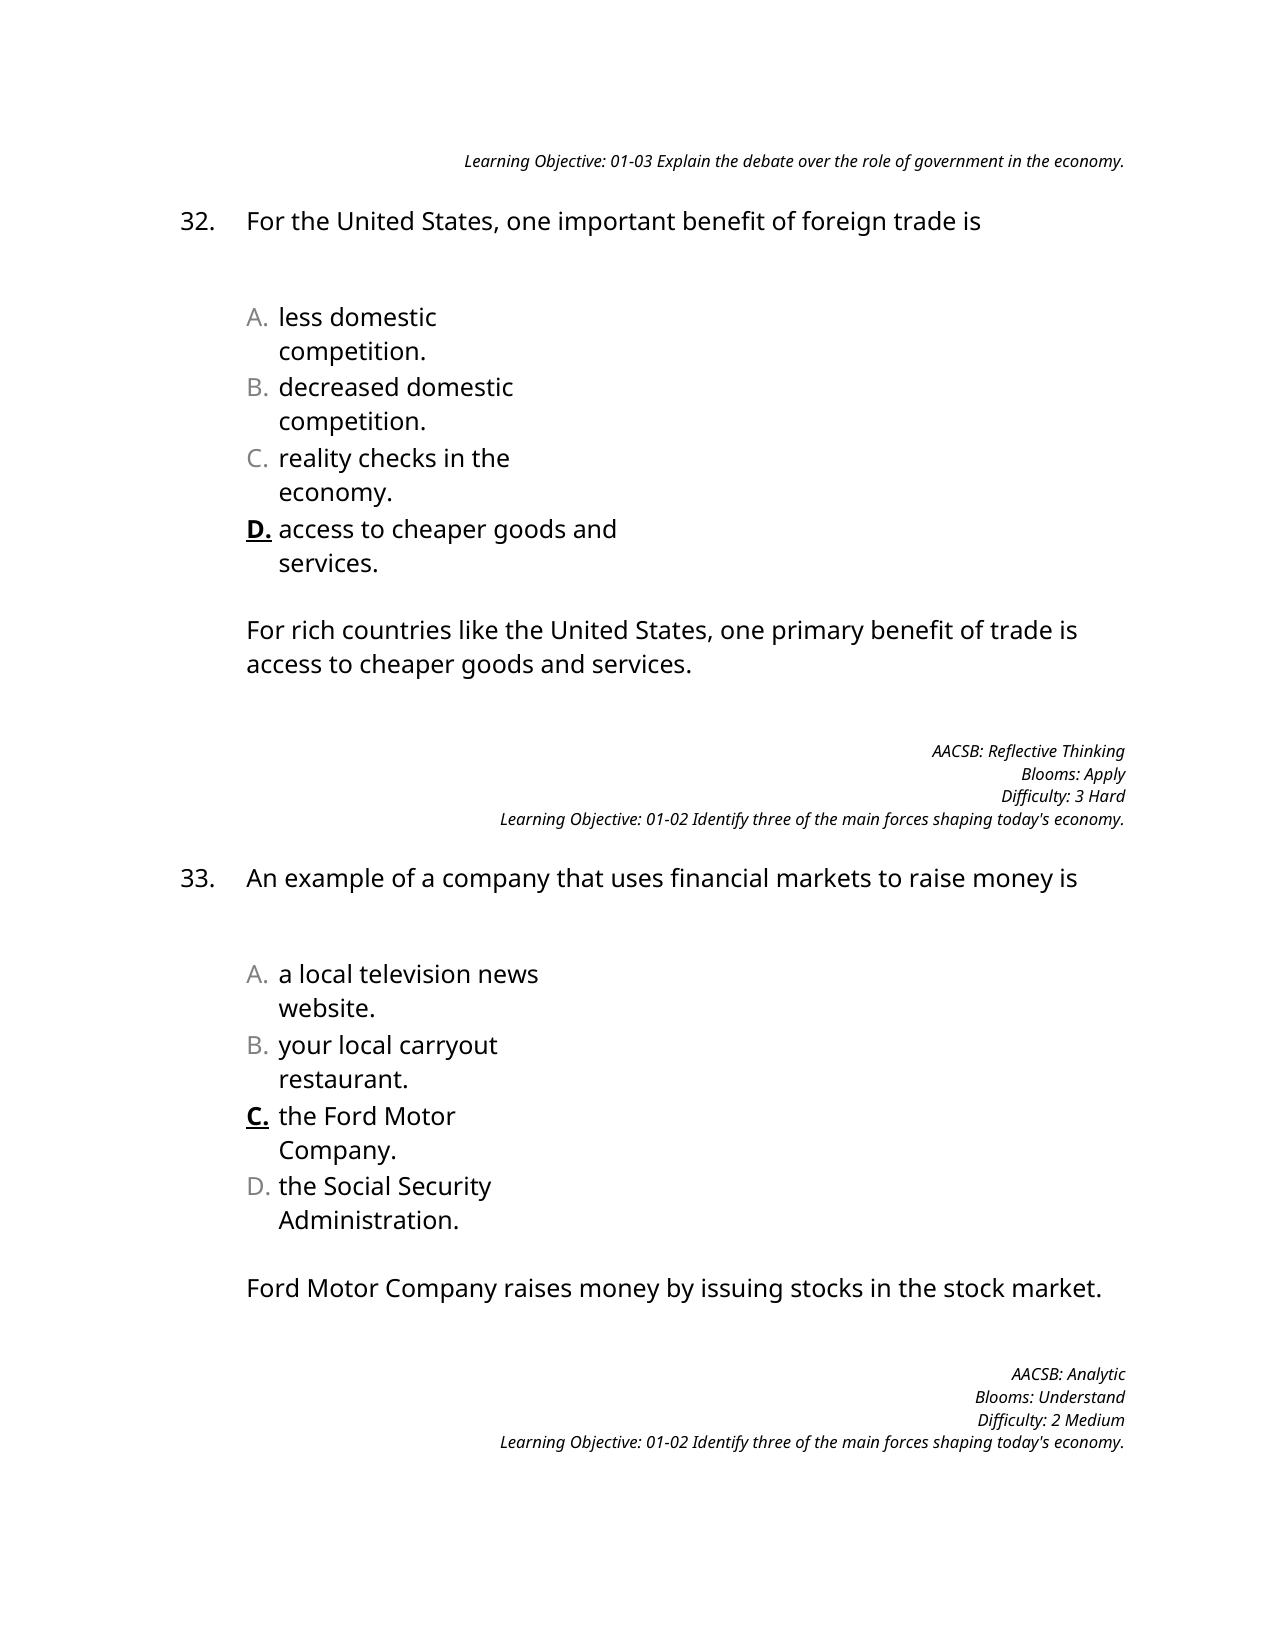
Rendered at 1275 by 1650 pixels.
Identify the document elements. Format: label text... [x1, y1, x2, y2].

table_header AACSB: Analytic Blooms: Understand Difficulty: 2 Medium Learning Objective: 01-02 Identify three of the main forces shaping today's economy. [180, 1363, 1125, 1482]
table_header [180, 150, 1125, 201]
table_header For the United States, one important benefit of foreign trade is For rich countries like the United States, one primary benefit of trade is access to cheaper goods and services. [246, 203, 1125, 714]
table_header AACSB: Reflective Thinking Blooms: Apply Difficulty: 3 Hard Learning Objective: 01-02 Identify three of the main forces shaping today's economy. [180, 740, 1125, 858]
table_header 32. [180, 203, 246, 714]
table_header 33. [180, 861, 246, 1337]
table_header An example of a company that uses financial markets to raise money is Ford Motor Company raises money by issuing stocks in the stock market. [246, 861, 1125, 1337]
